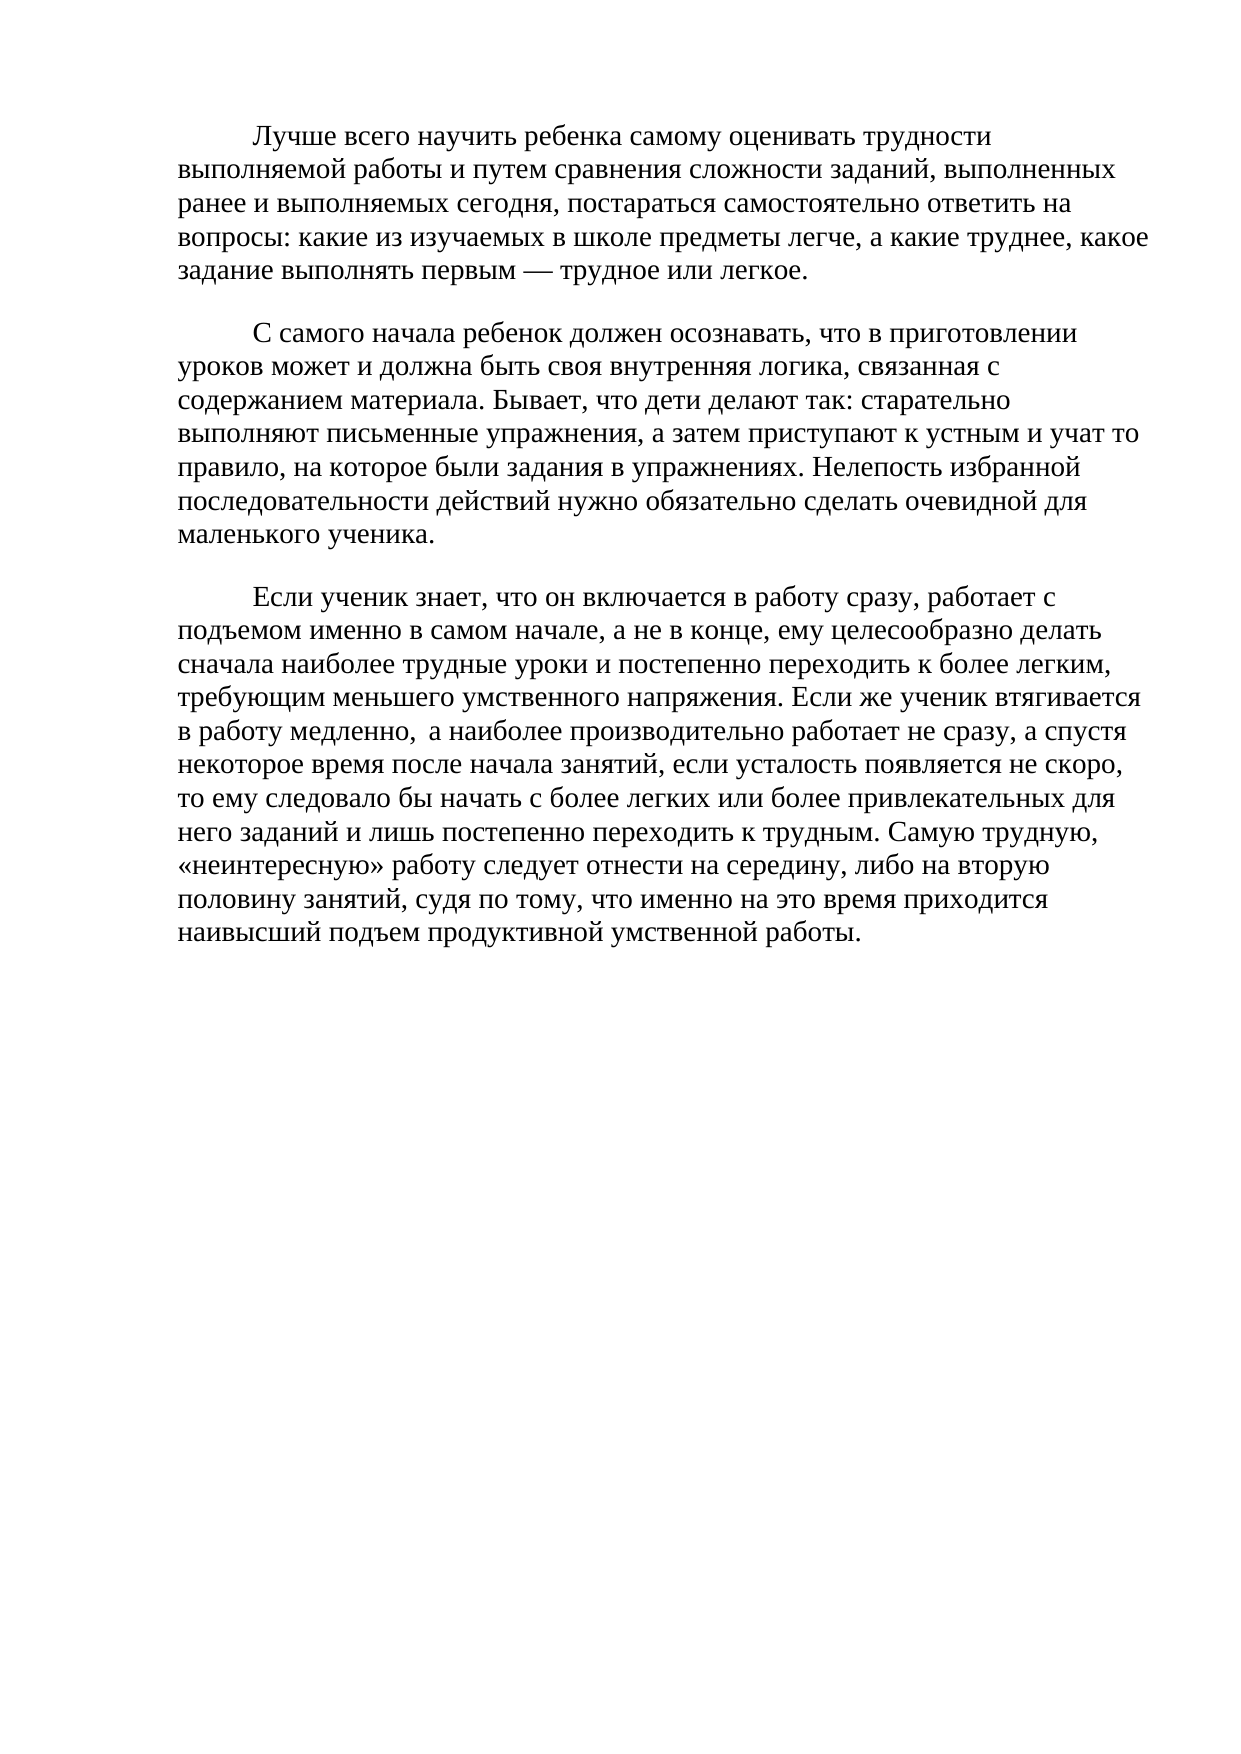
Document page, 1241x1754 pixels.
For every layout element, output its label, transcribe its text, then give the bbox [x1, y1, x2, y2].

text Лучше всего научить ребенка самому оценивать трудности выполняемой работы и путем сравнения сложности заданий, выполненных ранее и выполняемых сегодня, постараться самостоятельно ответить на вопросы: какие из изучаемых в школе предметы легче, а какие труднее, какое задание выполнять первым — трудное или легкое. [177, 118, 1152, 286]
text С самого начала ребенок должен осознавать, что в приготовлении уроков может и должна быть своя внутренняя логика, связанная с содержанием материала. Бывает, что дети делают так: старательно выполняют письменные упражнения, а затем приступают к устным и учат то правило, на которое были задания в упражнениях. Нелепость избранной последовательности действий нужно обязательно сделать очевидной для маленького ученика. [177, 315, 1152, 550]
text Если ученик знает, что он включается в работу сразу, работает с подъемом именно в самом начале, а не в конце, ему целесообразно делать сначала наиболее трудные уроки и постепенно переходить к более легким, требующим меньшего умственного напряжения. Если же ученик втягивается в работу медленно, а наиболее производительно работает не сразу, а спустя некоторое время после начала занятий, если усталость появляется не скоро, то ему следовало бы начать с более легких или более привлекательных для него заданий и лишь постепенно переходить к трудным. Самую трудную, «неинтересную» работу следует отнести на середину, либо на вторую половину занятий, судя по тому, что именно на это время приходится наивысший подъем продуктивной умственной работы. [177, 579, 1152, 948]
